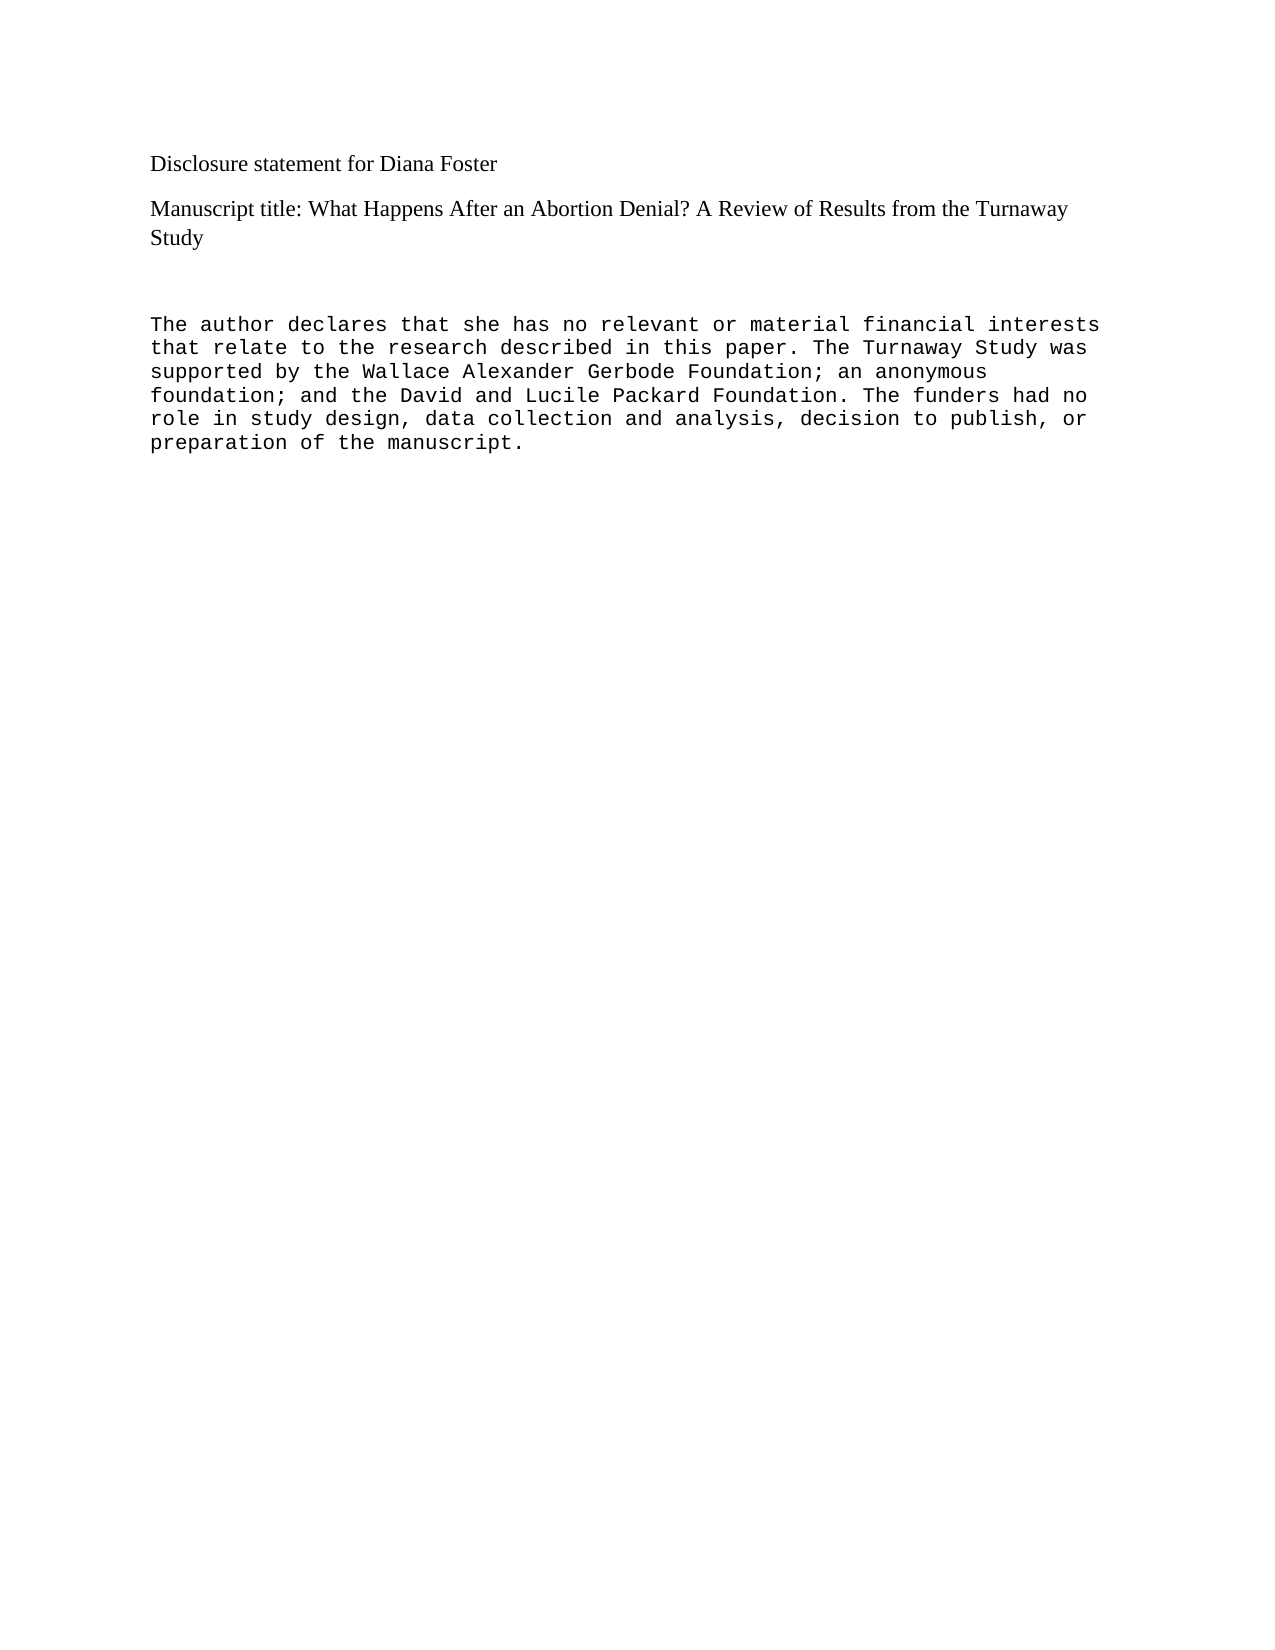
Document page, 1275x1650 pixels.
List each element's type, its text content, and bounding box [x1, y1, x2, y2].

text Manuscript title: What Happens After an Abortion Denial? A Review of Results from the Turnaway Study [150, 195, 1125, 250]
text The author declares that she has no relevant or material financial interests that relate to the research described in this paper. The Turnaway Study was supported by the Wallace Alexander Gerbode Foundation; an anonymous foundation; and the David and Lucile Packard Foundation. The funders had no role in study design, data collection and analysis, decision to publish, or preparation of the manuscript. [150, 314, 1125, 456]
text Disclosure statement for Diana Foster [150, 150, 1125, 176]
